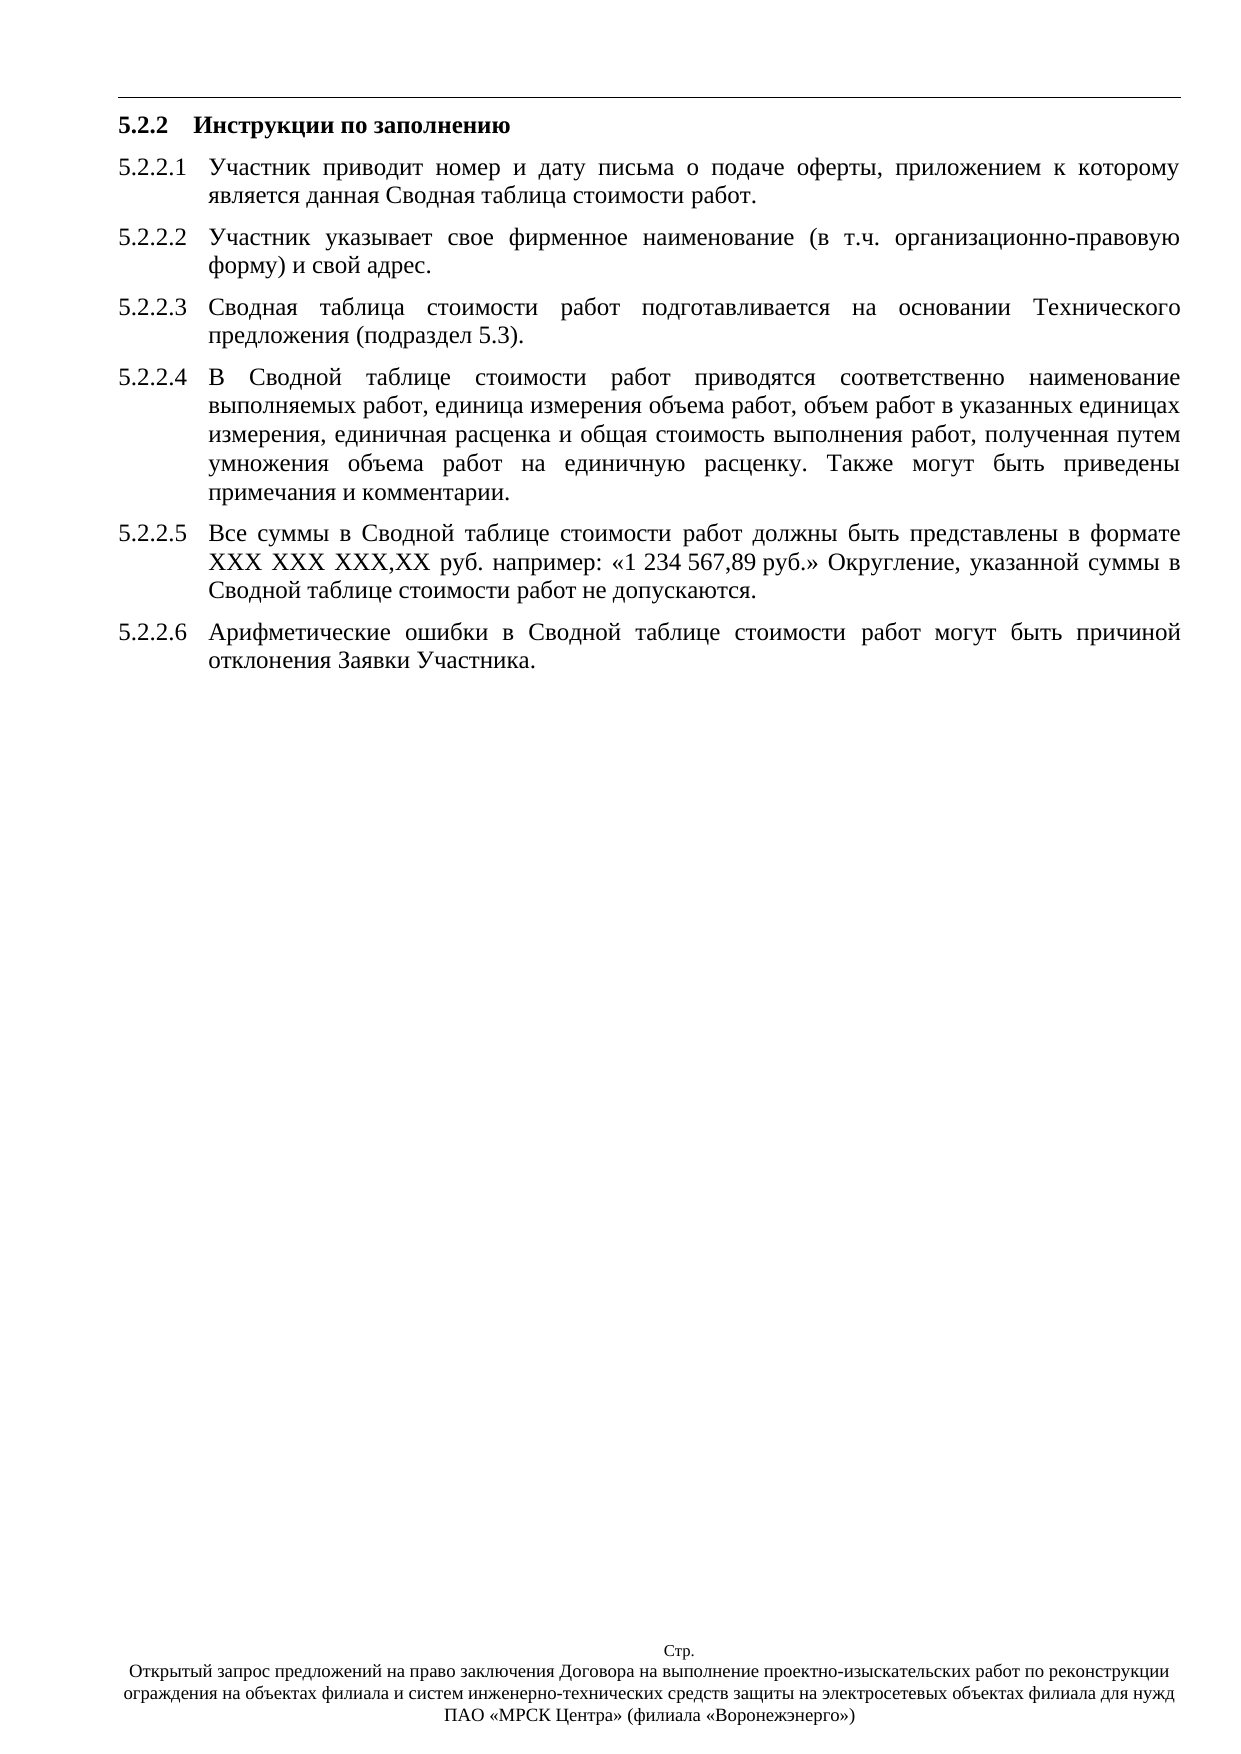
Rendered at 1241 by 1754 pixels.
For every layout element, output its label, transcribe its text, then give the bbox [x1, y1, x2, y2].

list Участник приводит номер и дату письма о подаче оферты, приложением к которому является данная Сводная таблица стоимости работ. [118, 152, 1181, 209]
list В Сводной таблице стоимости работ приводятся соответственно наименование выполняемых работ, единица измерения объема работ, объем работ в указанных единицах измерения, единичная расценка и общая стоимость выполнения работ, полученная путем умножения объема работ на единичную расценку. Также могут быть приведены примечания и комментарии. [118, 362, 1181, 506]
subtitle Инструкции по заполнению [118, 111, 1181, 139]
list Арифметические ошибки в Сводной таблице стоимости работ могут быть причиной отклонения Заявки Участника. [118, 617, 1181, 674]
list Участник указывает свое фирменное наименование (в т.ч. организационно-правовую форму) и свой адрес. [118, 222, 1181, 279]
list Все суммы в Сводной таблице стоимости работ должны быть представлены в формате XXX XXX XXX,XX руб. например: «1 234 567,89 руб.» Округление, указанной суммы в Сводной таблице стоимости работ не допускаются. [118, 518, 1181, 604]
list Сводная таблица стоимости работ подготавливается на основании Технического предложения (подраздел 5.3). [118, 292, 1181, 349]
